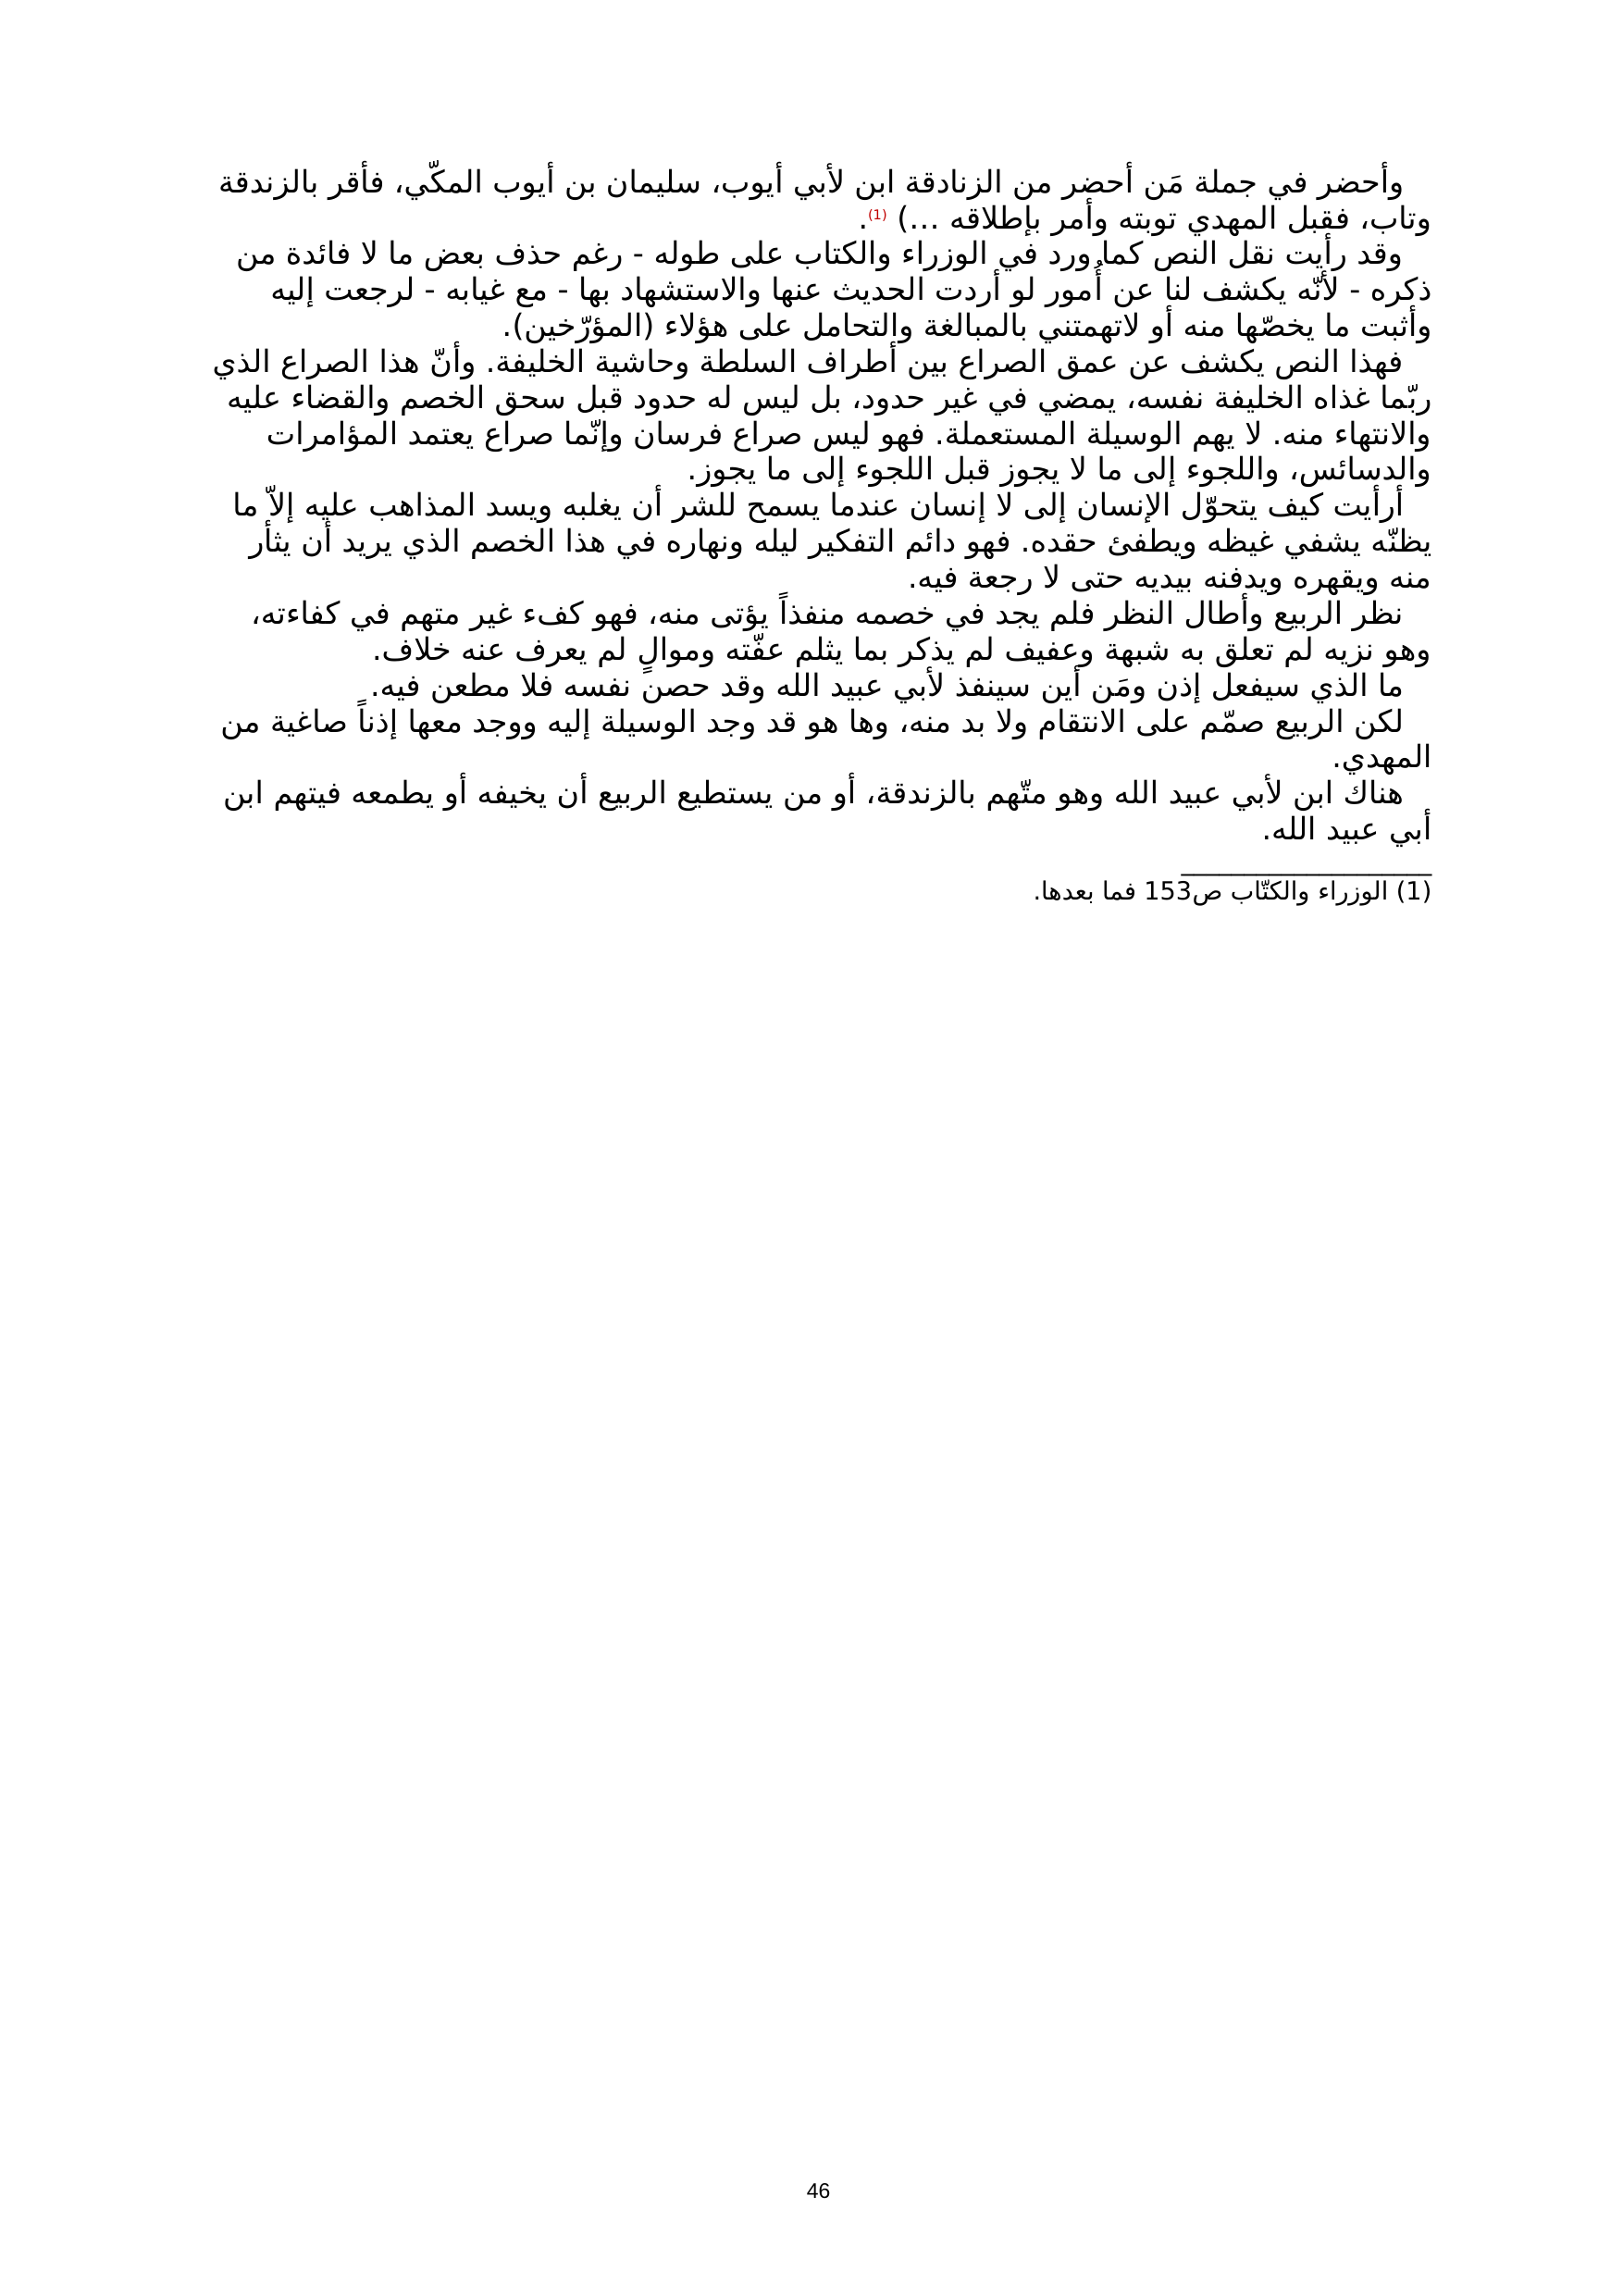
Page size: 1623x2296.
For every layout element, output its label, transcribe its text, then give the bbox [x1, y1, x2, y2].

text ما الذي سيفعل إذن ومَن أين سينفذ لأبي عبيد الله وقد حصن نفسه فلا مطعن فيه. [205, 667, 1431, 703]
text وقد رأيت نقل النص كما ورد في الوزراء والكتاب على طوله - رغم حذف بعض ما لا فائدة من ذكره - لأنّه يكشف لنا عن أُمور لو أردت الحديث عنها والاستشهاد بها - مع غيابه - لرجعت إليه وأثبت ما يخصّها منه أو لاتهمتني بالمبالغة والتحامل على هؤلاء (المؤرّخين). [205, 236, 1431, 343]
text أرأيت كيف يتحوّل الإنسان إلى لا إنسان عندما يسمح للشر أن يغلبه ويسد المذاهب عليه إلاّ ما يظنّه يشفي غيظه ويطفئ حقده. فهو دائم التفكير ليله ونهاره في هذا الخصم الذي يريد أن يثأر منه ويقهره ويدفنه بيديه حتى لا رجعة فيه. [205, 488, 1431, 595]
text (1) الوزراء والكتّاب ص153 فما بعدها. [205, 876, 1431, 905]
text فهذا النص يكشف عن عمق الصراع بين أطراف السلطة وحاشية الخليفة. وأنّ هذا الصراع الذي ربّما غذاه الخليفة نفسه، يمضي في غير حدود، بل ليس له حدود قبل سحق الخصم والقضاء عليه والانتهاء منه. لا يهم الوسيلة المستعملة. فهو ليس صراع فرسان وإنّما صراع يعتمد المؤامرات والدسائس، واللجوء إلى ما لا يجوز قبل اللجوء إلى ما يجوز. [205, 343, 1431, 488]
text وأحضر في جملة مَن أحضر من الزنادقة ابن لأبي أيوب، سليمان بن أيوب المكّي، فأقر بالزندقة وتاب، فقبل المهدي توبته وأمر بإطلاقه …) (1). [205, 164, 1431, 236]
text هناك ابن لأبي عبيد الله وهو متّهم بالزندقة، أو من يستطيع الربيع أن يخيفه أو يطمعه فيتهم ابن أبي عبيد الله. [205, 776, 1431, 847]
text لكن الربيع صمّم على الانتقام ولا بد منه، وها هو قد وجد الوسيلة إليه ووجد معها إذناً صاغية من المهدي. [205, 703, 1431, 776]
text ____________________ [205, 847, 1431, 876]
text نظر الربيع وأطال النظر فلم يجد في خصمه منفذاً يؤتى منه، فهو كفء غير متهم في كفاءته، وهو نزيه لم تعلق به شبهة وعفيف لم يذكر بما يثلم عفّته وموالٍ لم يعرف عنه خلاف. [205, 595, 1431, 667]
